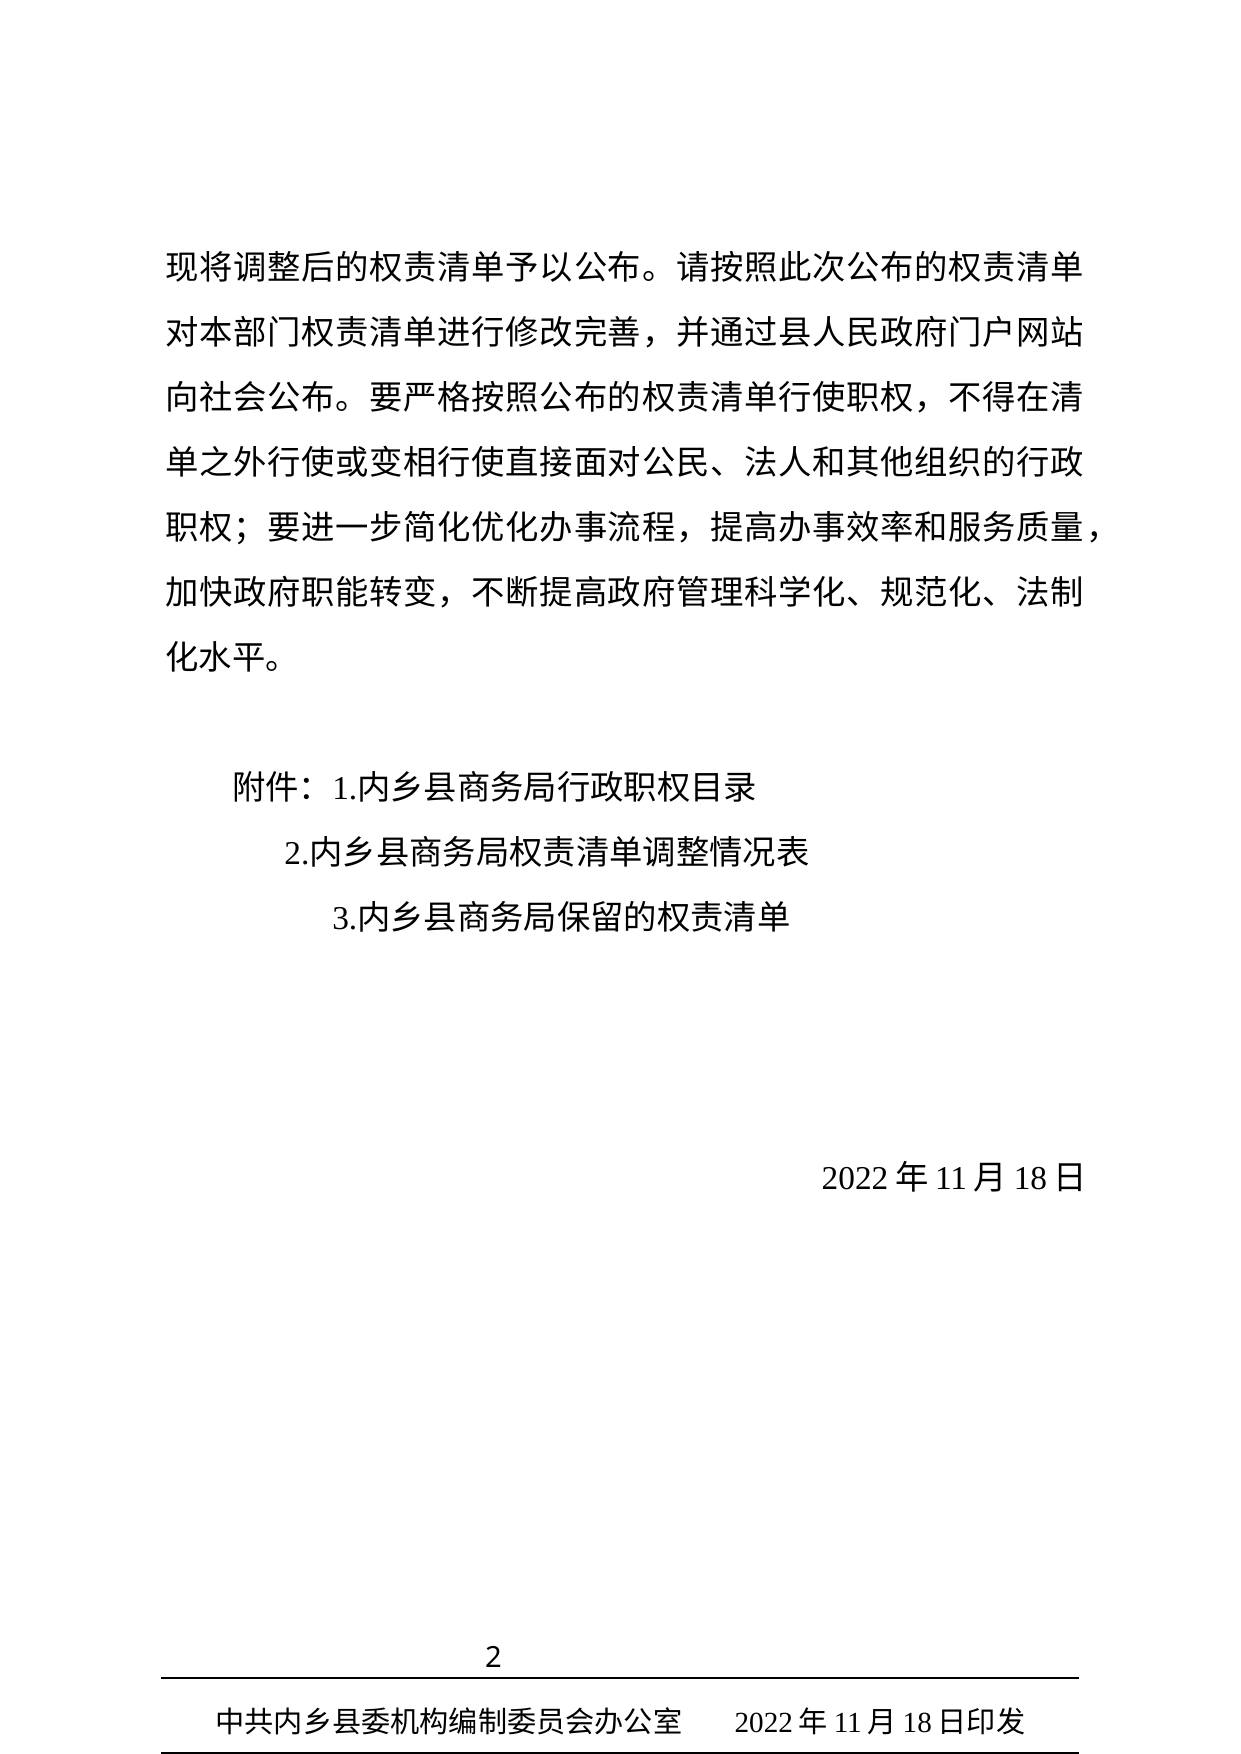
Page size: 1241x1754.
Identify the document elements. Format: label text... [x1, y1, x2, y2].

table_header 中共内乡县委机构编制委员会办公室 2022年11月18日印发 [161, 1679, 1079, 1752]
text 2022年11月18日 [165, 1143, 1087, 1208]
text 附件：1.内乡县商务局行政职权目录 [165, 753, 1087, 818]
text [165, 233, 1087, 688]
text 3.内乡县商务局保留的权责清单 [165, 883, 1087, 948]
text 2.内乡县商务局权责清单调整情况表 [165, 818, 1087, 883]
